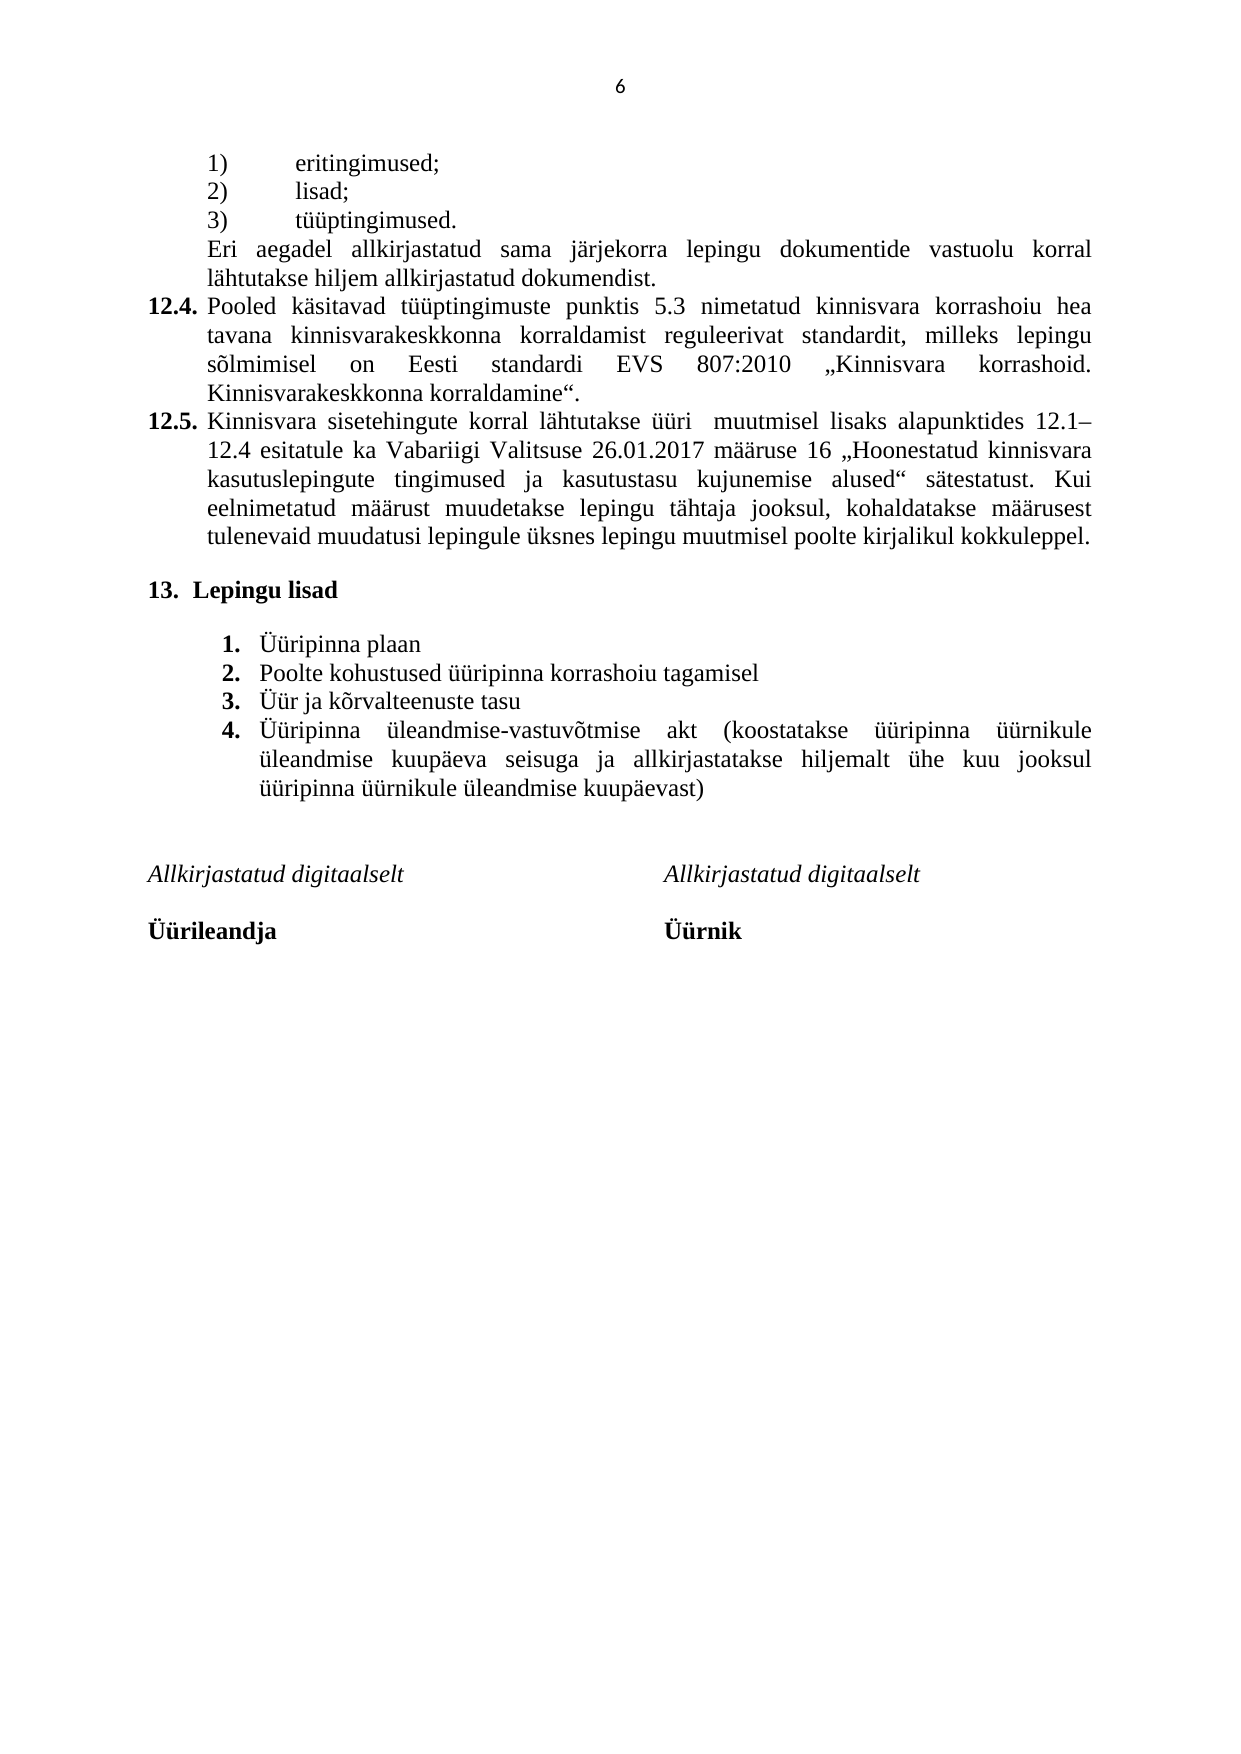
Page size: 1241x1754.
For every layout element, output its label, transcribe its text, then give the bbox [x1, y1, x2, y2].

list Kinnisvara sisetehingute korral lähtutakse üüri muutmisel lisaks alapunktides 12.1–12.4 esitatule ka Vabariigi Valitsuse 26.01.2017 määruse 16 „Hoonestatud kinnisvara kasutuslepingute tingimused ja kasutustasu kujunemise alused“ sätestatust. Kui eelnimetatud määrust muudetakse lepingu tähtaja jooksul, kohaldatakse määrusest tulenevaid muudatusi lepingule üksnes lepingu muutmisel poolte kirjalikul kokkuleppel. [148, 406, 1092, 550]
list Üüripinna plaan [222, 629, 1092, 658]
list Üüripinna üleandmise-vastuvõtmise akt (koostatakse üüripinna üürnikule üleandmise kuupäeva seisuga ja allkirjastatakse hiljemalt ühe kuu jooksul üüripinna üürnikule üleandmise kuupäevast) [222, 715, 1092, 801]
text Üürileandja Üürnik [148, 916, 1092, 945]
list lisad; [207, 176, 1092, 205]
list eritingimused; [207, 148, 1092, 176]
text Allkirjastatud digitaalselt Allkirjastatud digitaalselt [148, 859, 1092, 888]
list Üür ja kõrvalteenuste tasu [222, 686, 1092, 715]
text Eri aegadel allkirjastatud sama järjekorra lepingu dokumentide vastuolu korral lähtutakse hiljem allkirjastatud dokumendist. [207, 234, 1092, 291]
list tüüptingimused. [207, 205, 1092, 234]
list Lepingu lisad [148, 575, 1092, 604]
list Pooled käsitavad tüüptingimuste punktis 5.3 nimetatud kinnisvara korrashoiu hea tavana kinnisvarakeskkonna korraldamist reguleerivat standardit, milleks lepingu sõlmimisel on Eesti standardi EVS 807:2010 „Kinnisvara korrashoid. Kinnisvarakeskkonna korraldamine“. [148, 291, 1092, 406]
list Poolte kohustused üüripinna korrashoiu tagamisel [222, 658, 1092, 686]
